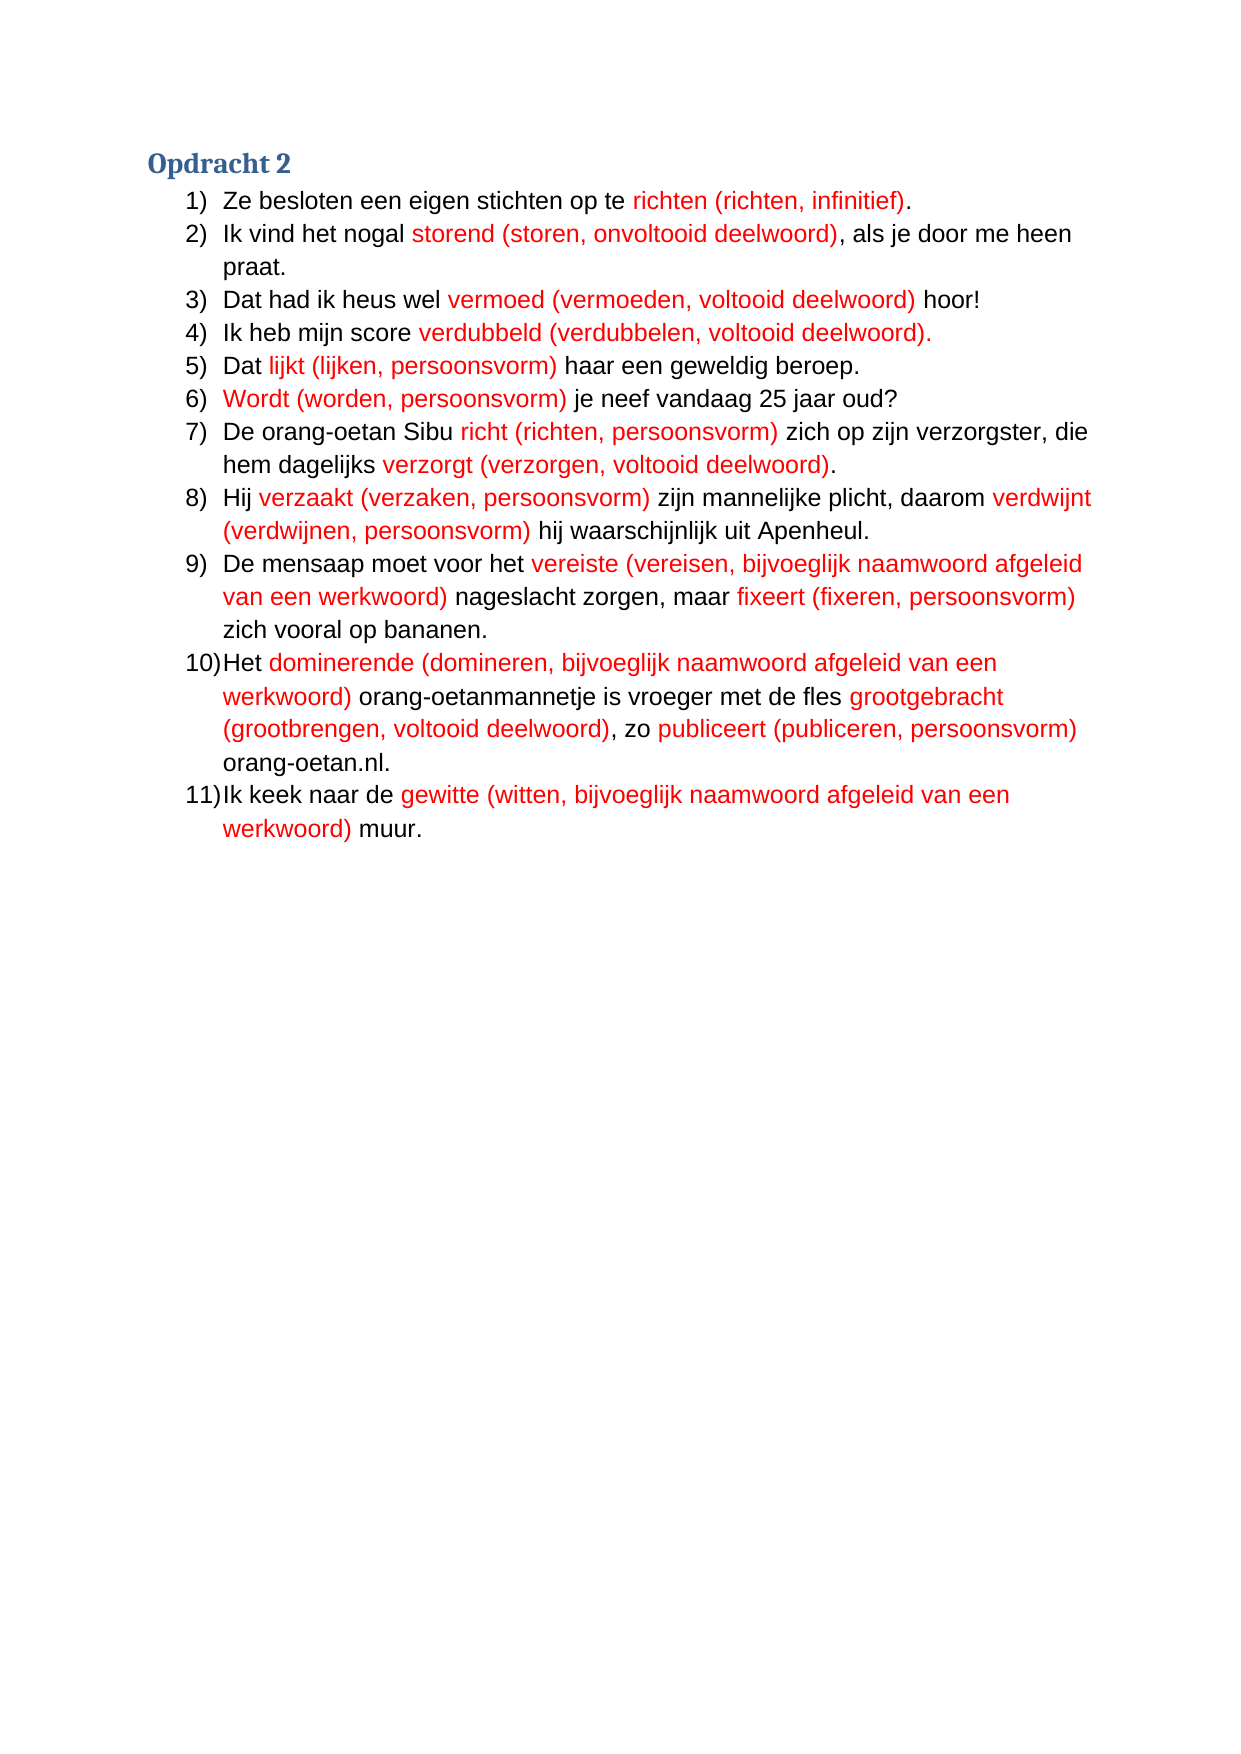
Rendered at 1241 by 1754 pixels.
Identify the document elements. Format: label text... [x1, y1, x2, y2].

list De mensaap moet voor het vereiste (vereisen, bijvoeglijk naamwoord afgeleid van een werkwoord) nageslacht zorgen, maar fixeert (fixeren, persoonsvorm) zich vooral op bananen. [185, 549, 1093, 644]
list Ik keek naar de gewitte (witten, bijvoeglijk naamwoord afgeleid van een werkwoord) muur. [185, 781, 1093, 842]
list Wordt (worden, persoonsvorm) je neef vandaag 25 jaar oud? [185, 384, 1093, 413]
subtitle Opdracht 2 [148, 148, 1093, 181]
list De orang-oetan Sibu richt (richten, persoonsvorm) zich op zijn verzorgster, die hem dagelijks verzorgt (verzorgen, voltooid deelwoord). [185, 417, 1093, 479]
list Het dominerende (domineren, bijvoeglijk naamwoord afgeleid van een werkwoord) orang-oetanmannetje is vroeger met de fles grootgebracht (grootbrengen, voltooid deelwoord), zo publiceert (publiceren, persoonsvorm) orang-oetan.nl. [185, 648, 1093, 776]
list Ik vind het nogal storend (storen, onvoltooid deelwoord), als je door me heen praat. [185, 219, 1093, 281]
list Ze besloten een eigen stichten op te richten (richten, infinitief). [185, 186, 1093, 215]
list Hij verzaakt (verzaken, persoonsvorm) zijn mannelijke plicht, daarom verdwijnt (verdwijnen, persoonsvorm) hij waarschijnlijk uit Apenheul. [185, 483, 1093, 545]
list Ik heb mijn score verdubbeld (verdubbelen, voltooid deelwoord). [185, 318, 1093, 347]
list Dat had ik heus wel vermoed (vermoeden, voltooid deelwoord) hoor! [185, 285, 1093, 314]
list Dat lijkt (lijken, persoonsvorm) haar een geweldig beroep. [185, 351, 1093, 380]
